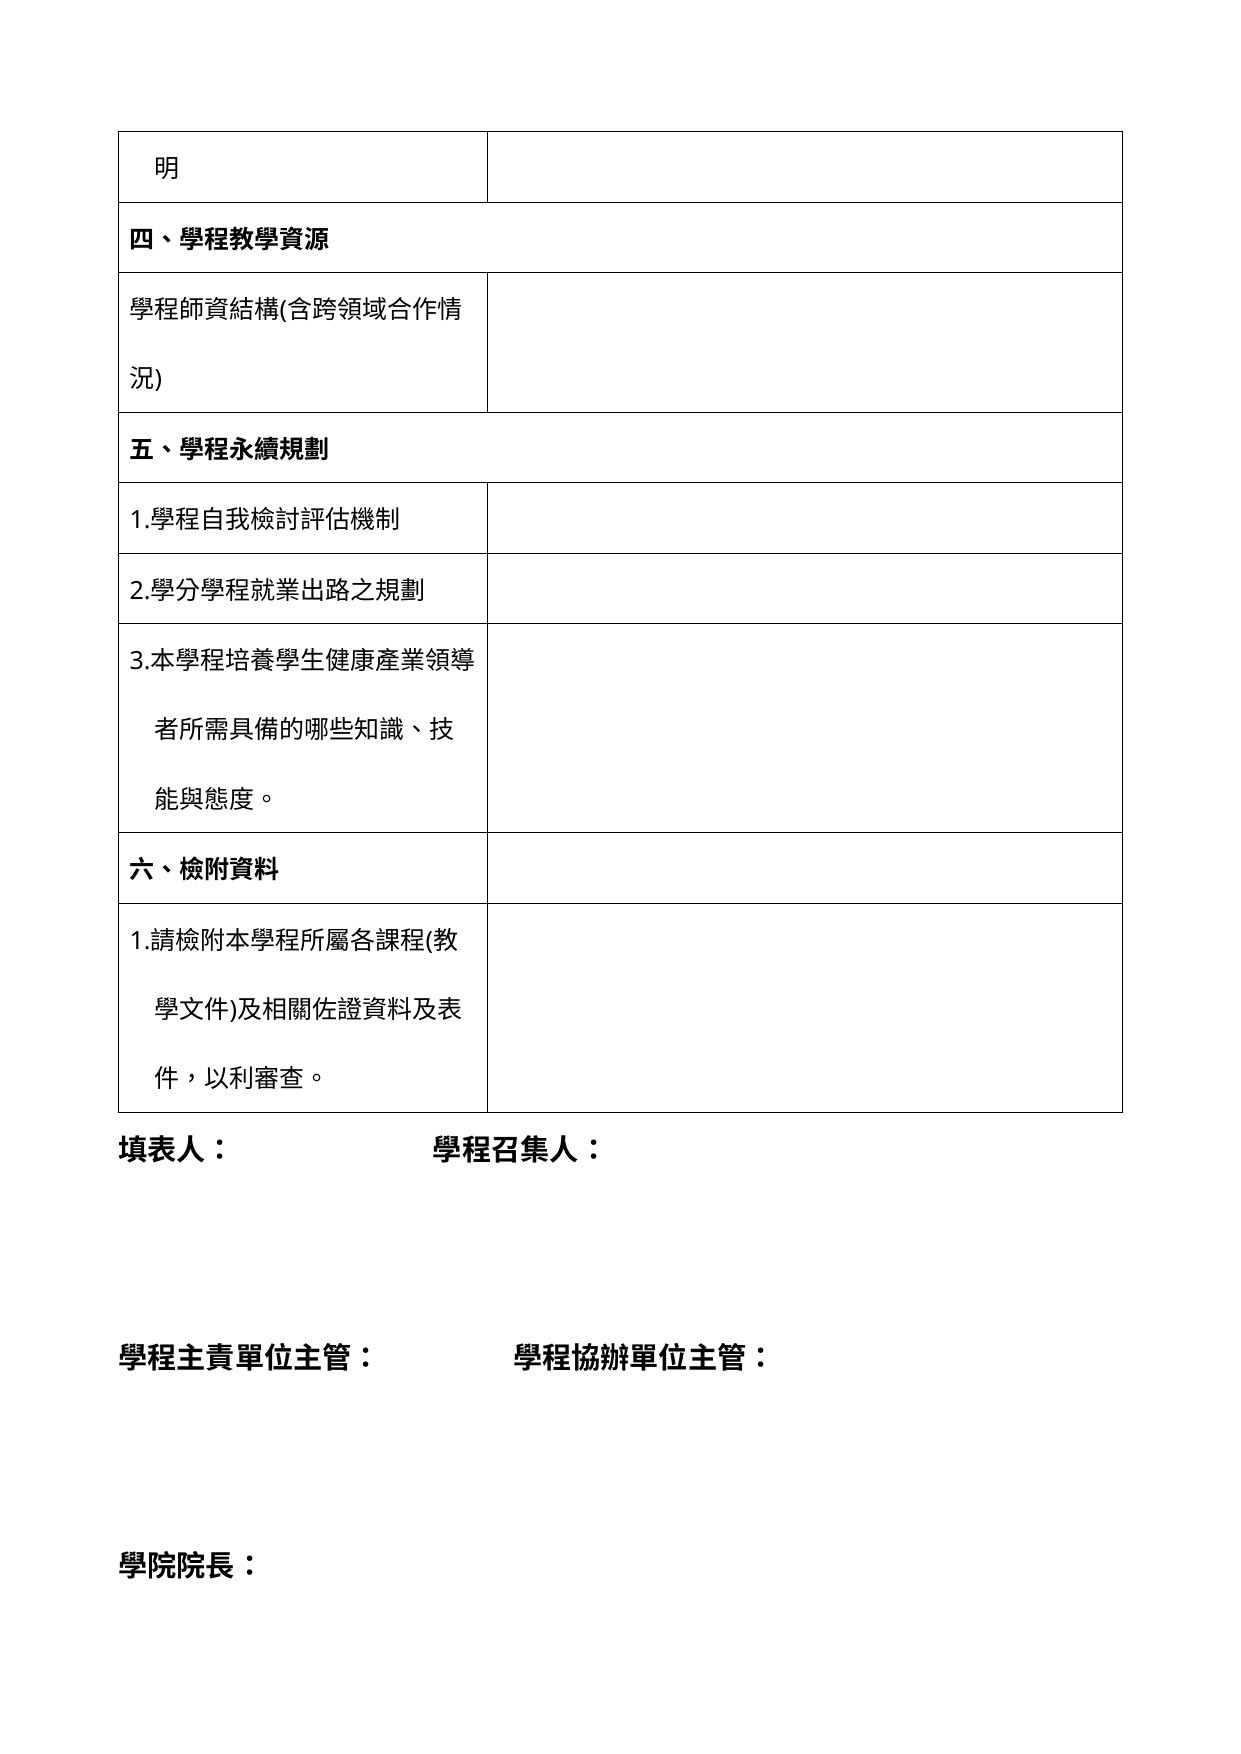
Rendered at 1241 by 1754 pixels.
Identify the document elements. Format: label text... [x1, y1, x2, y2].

table_cell 六、檢附資料 [119, 833, 487, 903]
table_cell 3.本學程培養學生健康產業領導者所需具備的哪些知識、技能與態度。 [119, 624, 487, 832]
table_cell [488, 273, 1122, 412]
table_cell 2.學分學程就業出路之規劃 [119, 554, 487, 623]
table_cell [488, 483, 1122, 553]
table_cell [488, 132, 1122, 202]
table_cell 1.請檢附本學程所屬各課程(教學文件)及相關佐證資料及表件，以利審查。 [119, 904, 487, 1112]
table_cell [119, 132, 487, 202]
text 填表人： 學程召集人： [118, 1113, 1122, 1182]
text 學院院長： [118, 1529, 1122, 1598]
table_cell 1.學程自我檢討評估機制 [119, 483, 487, 553]
table_cell [488, 554, 1122, 623]
table_cell 學程師資結構(含跨領域合作情況) [119, 273, 487, 412]
table_cell [488, 833, 1122, 903]
table_cell [488, 624, 1122, 832]
table_cell 五、學程永續規劃 [119, 413, 1122, 482]
table_cell 四、學程教學資源 [119, 203, 1122, 272]
table_cell [488, 904, 1122, 1112]
text 學程主責單位主管： 學程協辦單位主管： [118, 1321, 1122, 1390]
